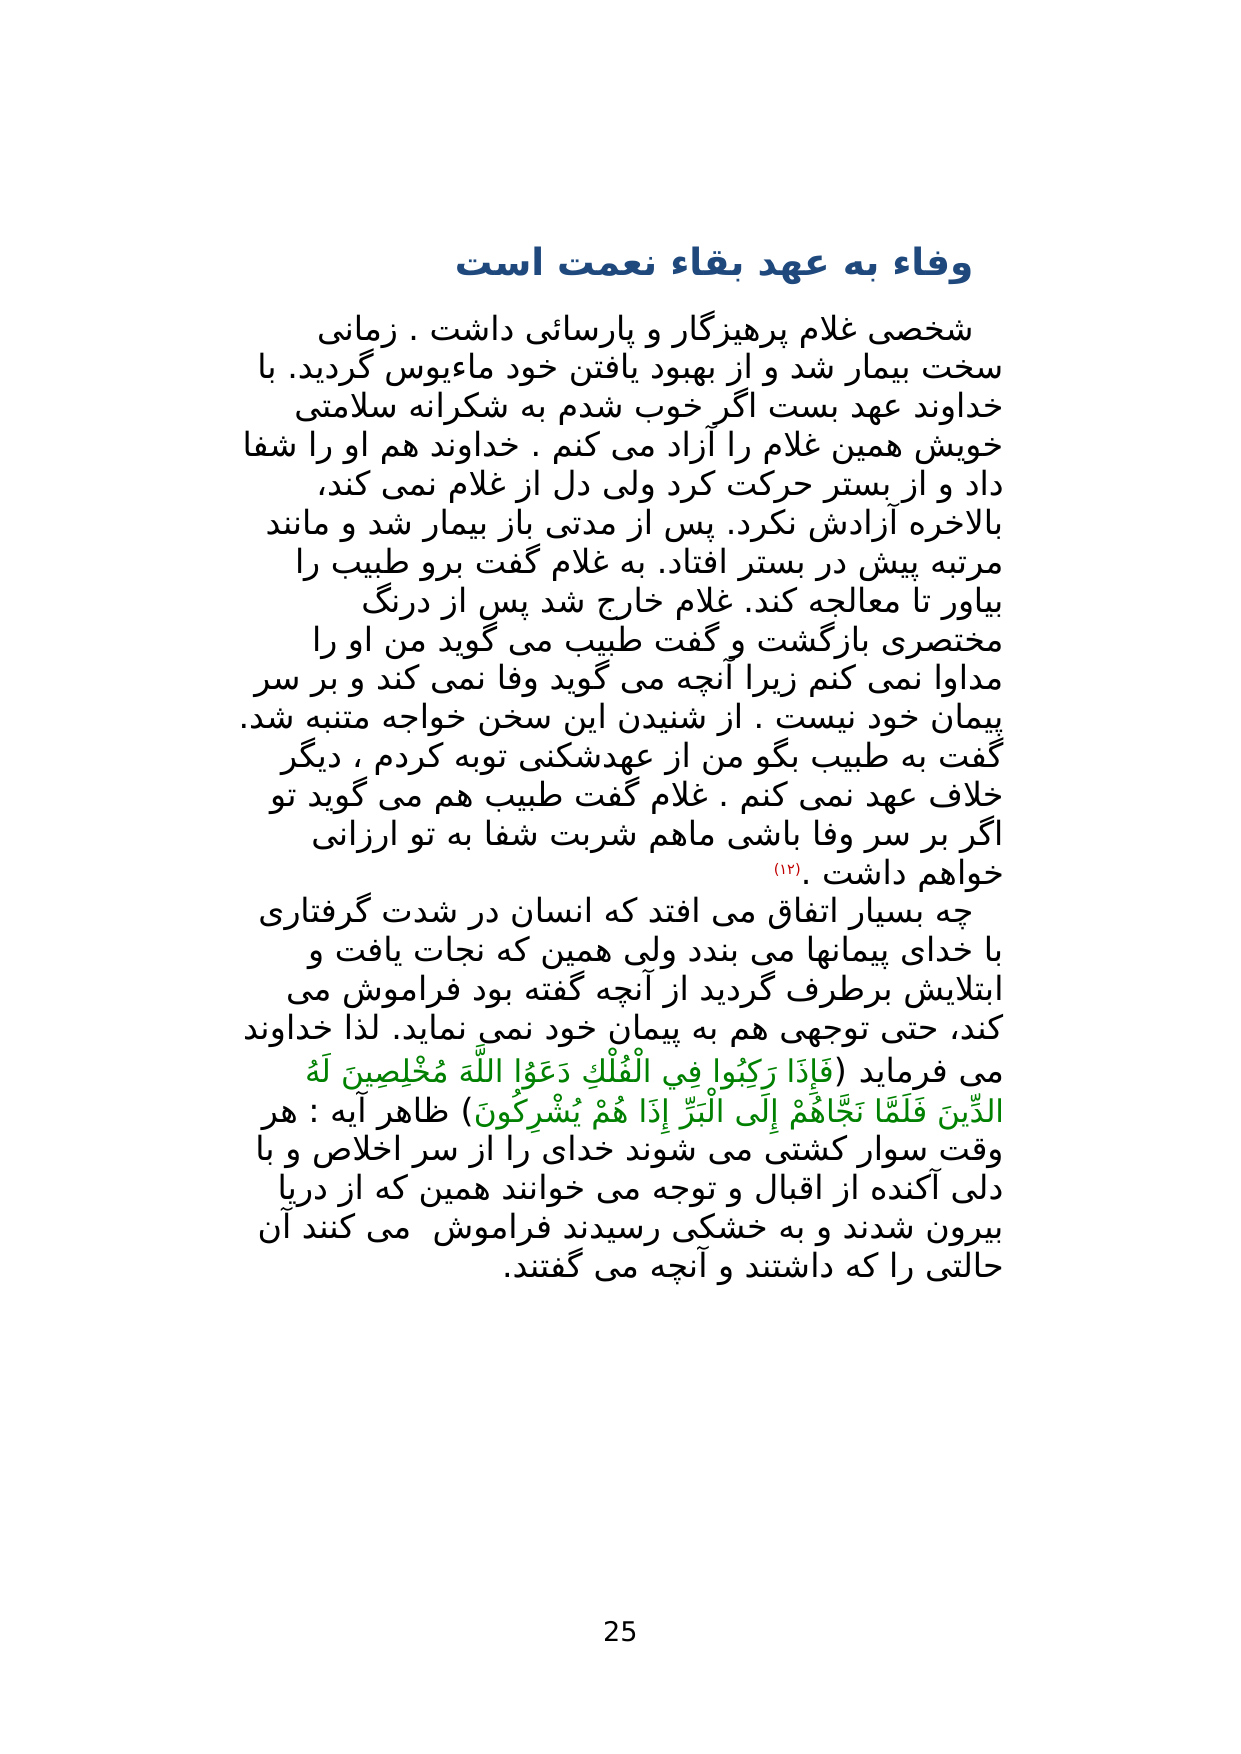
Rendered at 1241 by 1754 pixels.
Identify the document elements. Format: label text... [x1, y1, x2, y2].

text چه بسيار اتفاق مى افتد كه انسان در شدت گرفتارى با خداى پيمانها مى بندد ولى همين كه نجات يافت و ابتلايش برطرف گرديد از آنچه گفته بود فراموش مى كند، حتى توجهى هم به پيمان خود نمى نمايد. لذا خداوند مى فرمايد (فَإِذَا رَكِبُوا فِي الْفُلْكِ دَعَوُا اللَّهَ مُخْلِصِينَ لَهُ الدِّينَ فَلَمَّا نَجَّاهُمْ إِلَى الْبَرِّ إِذَا هُمْ يُشْرِكُونَ) ظاهر آيه : هر وقت سوار كشتى مى شوند خداى را از سر اخلاص و با دلى آكنده از اقبال و توجه مى خوانند همين كه از دريا بيرون شدند و به خشكى رسيدند فراموش ‍ مى كنند آن حالتى را كه داشتند و آنچه مى گفتند. [236, 892, 1004, 1285]
text شخصى غلام پرهيزگار و پارسائى داشت . زمانى سخت بيمار شد و از بهبود يافتن خود ماءيوس گرديد. با خداوند عهد بست اگر خوب شدم به شكرانه سلامتى خويش همين غلام را آزاد مى كنم . خداوند هم او را شفا داد و از بستر حركت كرد ولى دل از غلام نمى كند، بالاخره آزادش نكرد. پس از مدتى باز بيمار شد و مانند مرتبه پيش در بستر افتاد. به غلام گفت برو طبيب را بياور تا معالجه كند. غلام خارج شد پس از درنگ مختصرى بازگشت و گفت طبيب مى گويد من او را مداوا نمى كنم زيرا آنچه مى گويد وفا نمى كند و بر سر پيمان خود نيست . از شنيدن اين سخن خواجه متنبه شد. گفت به طبيب بگو من از عهدشكنى توبه كردم ، ديگر خلاف عهد نمى كنم . غلام گفت طبيب هم مى گويد تو اگر بر سر وفا باشى ماهم شربت شفا به تو ارزانى خواهم داشت .(١٢) [236, 309, 1004, 892]
subtitle وفاء به عهد بقاء نعمت است [236, 241, 1004, 284]
